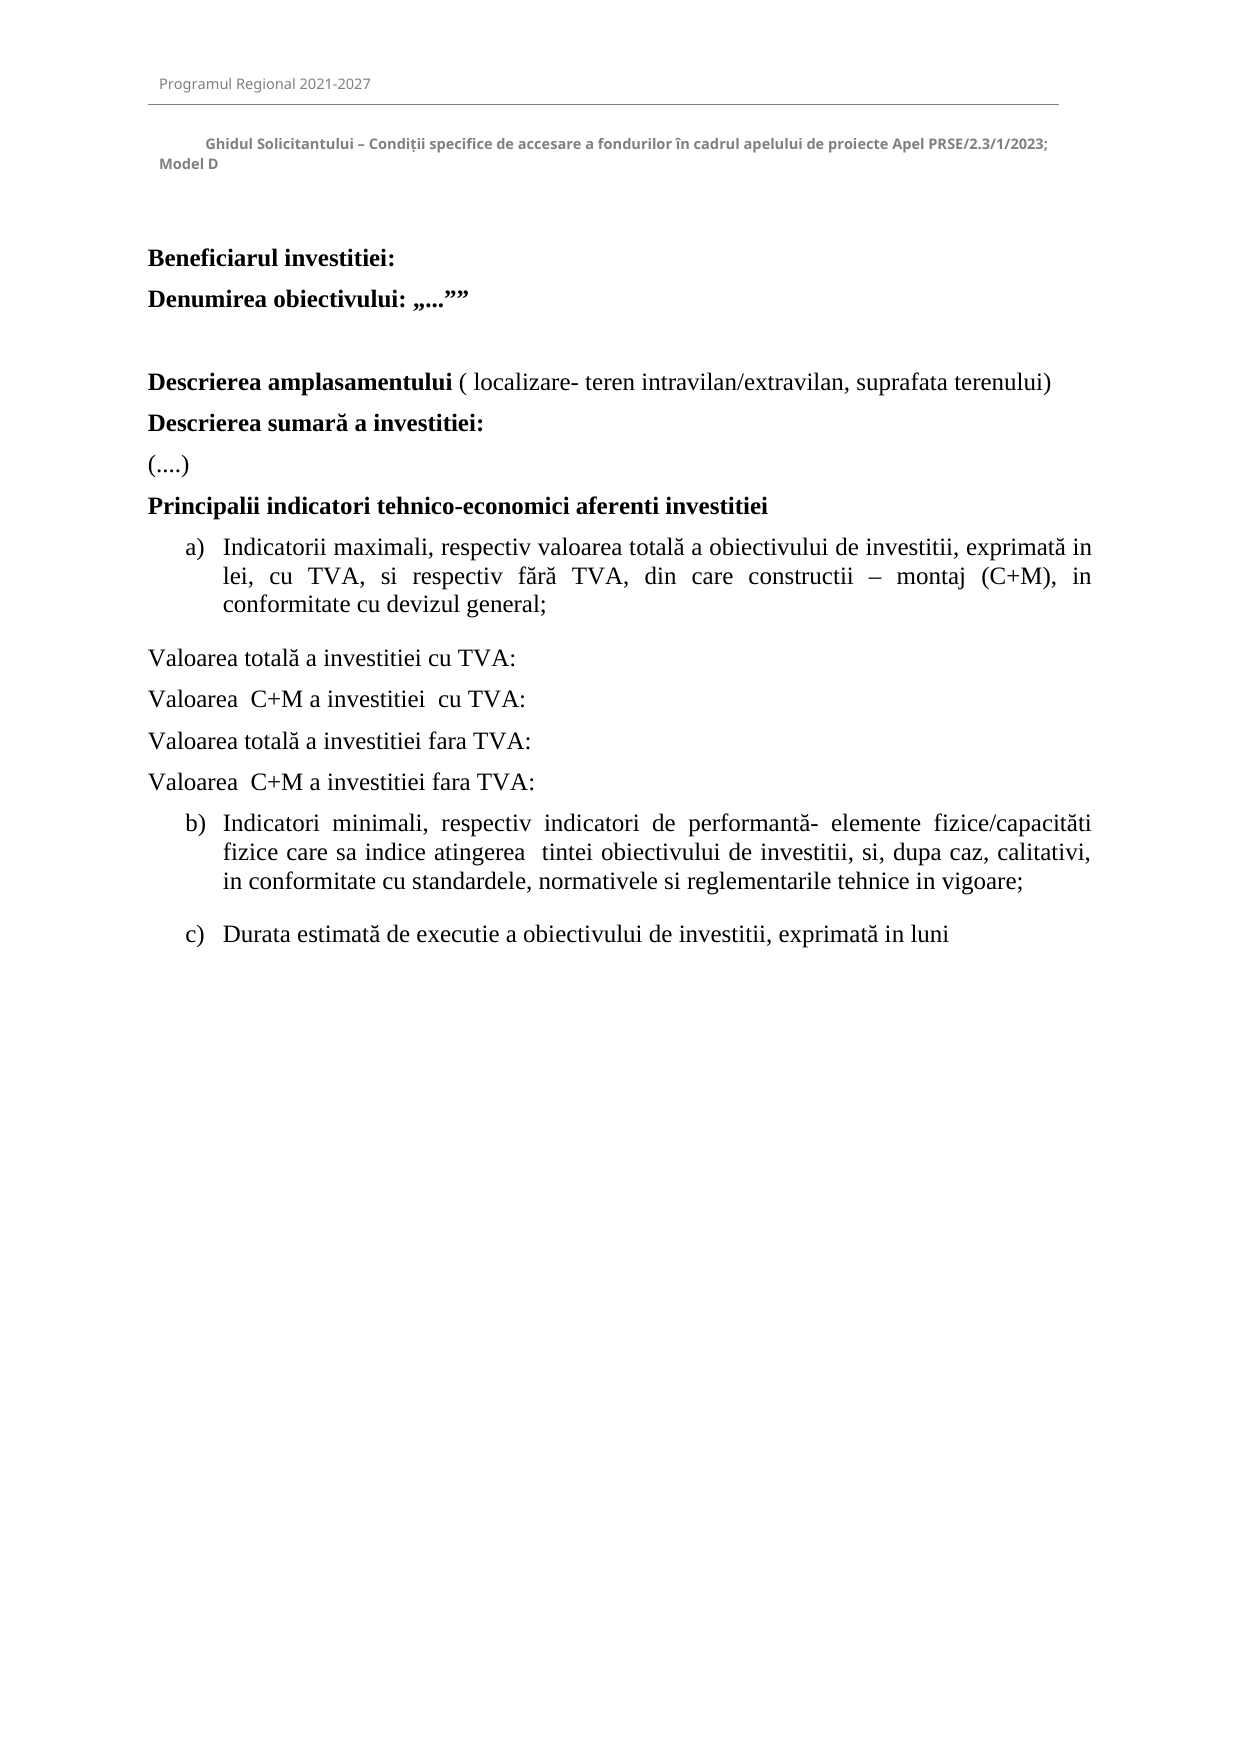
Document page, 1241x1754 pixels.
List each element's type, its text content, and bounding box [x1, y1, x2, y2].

text Valoarea totală a investitiei fara TVA: [148, 726, 1093, 754]
text (....) [148, 449, 1093, 478]
text Denumirea obiectivului: „...”” [148, 284, 1093, 313]
text Descrierea sumară a investitiei: [148, 408, 1093, 437]
list Durata estimată de executie a obiectivului de investitii, exprimată in luni [185, 919, 1093, 948]
list Indicatorii maximali, respectiv valoarea totală a obiectivului de investitii, exprimată in lei, cu TVA, si respectiv fără TVA, din care constructii – montaj (C+M), in conformitate cu devizul general; [185, 532, 1093, 618]
text Beneficiarul investitiei: [148, 243, 1093, 272]
text Valoarea C+M a investitiei cu TVA: [148, 684, 1093, 713]
text Principalii indicatori tehnico-economici aferenti investitiei [148, 491, 1093, 519]
text Valoarea C+M a investitiei fara TVA: [148, 767, 1093, 796]
text Descrierea amplasamentului ( localizare- teren intravilan/extravilan, suprafata terenului) [148, 367, 1093, 396]
text Valoarea totală a investitiei cu TVA: [148, 643, 1093, 672]
list Indicatori minimali, respectiv indicatori de performantă- elemente fizice/capacităti fizice care sa indice atingerea tintei obiectivului de investitii, si, dupa caz, calitativi, in conformitate cu standardele, normativele si reglementarile tehnice in vigoare; [185, 808, 1093, 894]
